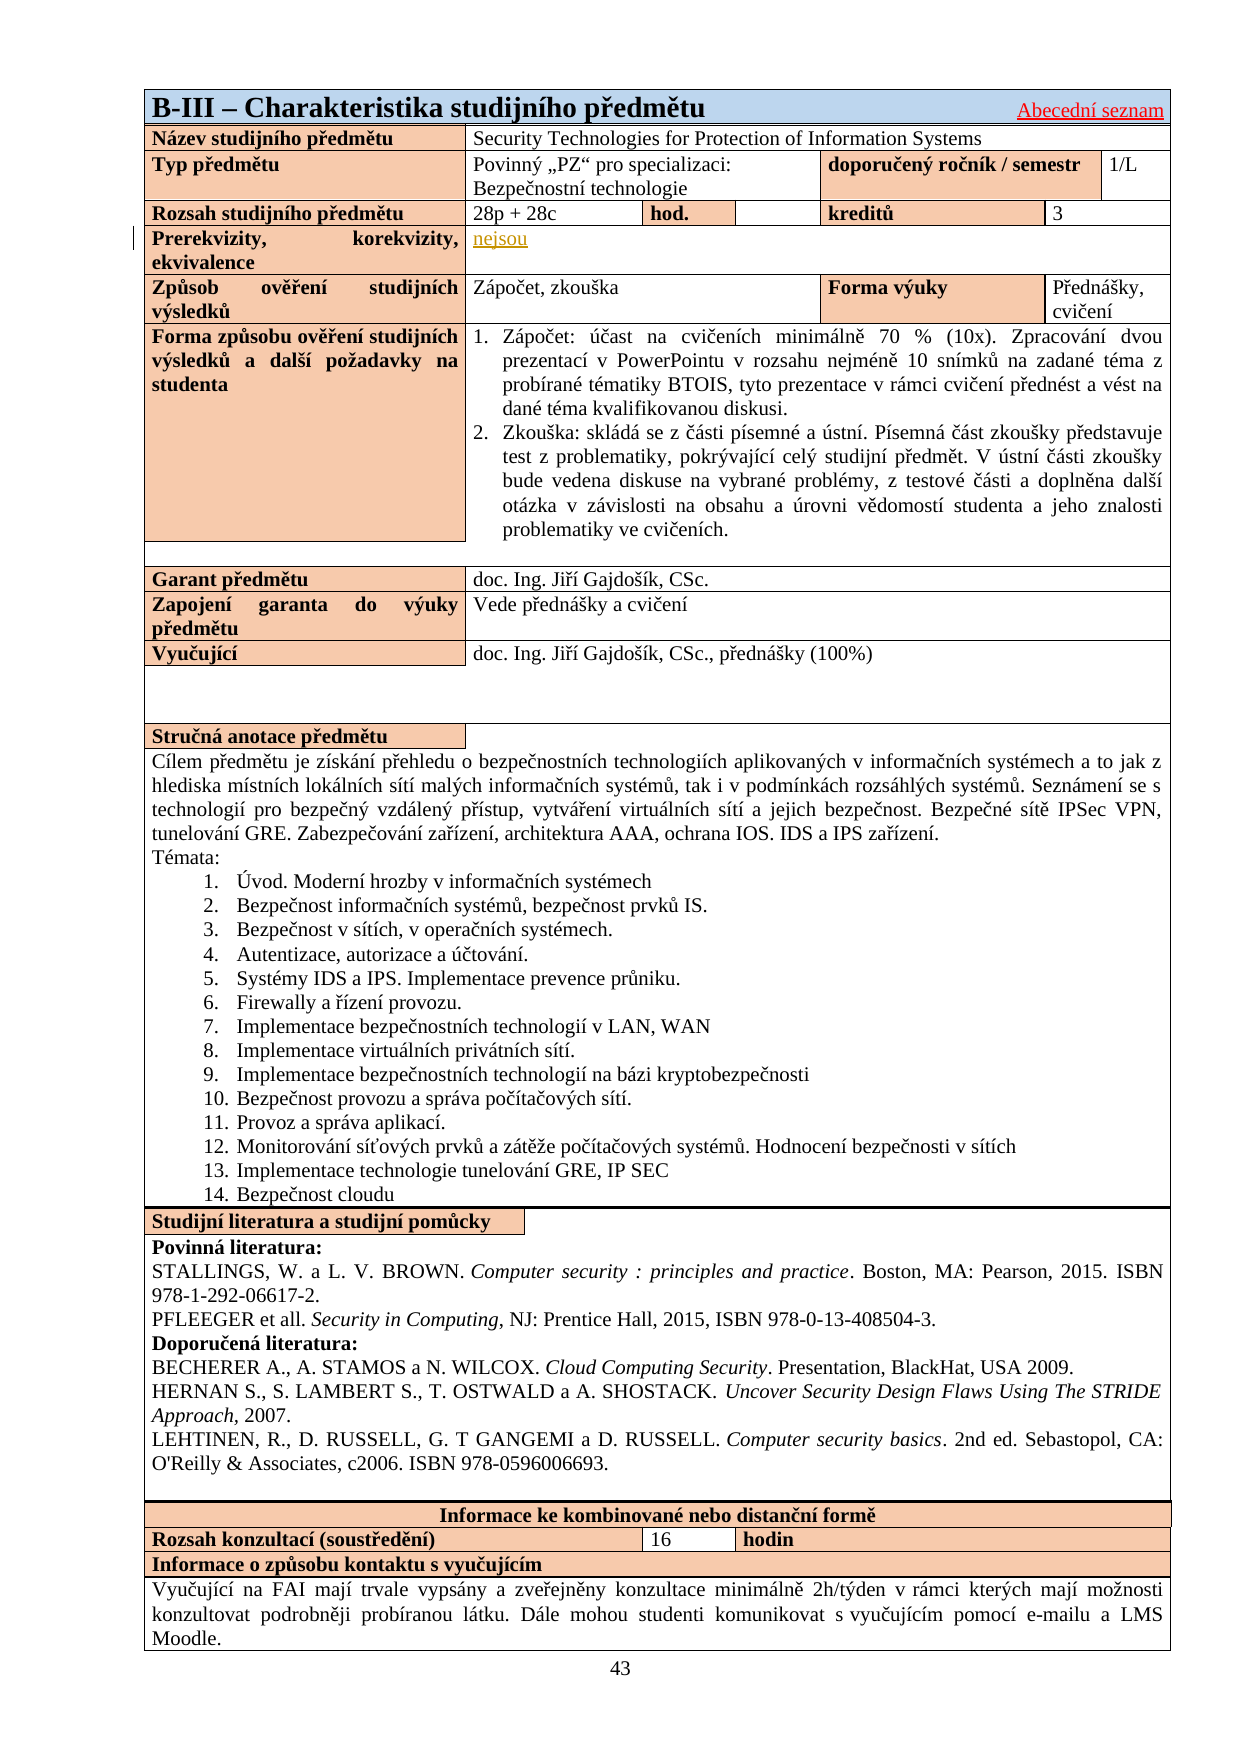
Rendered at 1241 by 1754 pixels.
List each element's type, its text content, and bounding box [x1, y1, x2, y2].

table_cell Informace ke kombinované nebo distanční formě [145, 1503, 1171, 1527]
table_cell hod. [643, 201, 735, 225]
table_cell Povinný „PZ“ pro specializaci: Bezpečnostní technologie [466, 151, 820, 199]
table_cell 16 [643, 1528, 735, 1551]
table_cell Informace o způsobu kontaktu s vyučujícím [145, 1552, 1170, 1576]
table_cell Zápočet: účast na cvičeních minimálně 70 % (10x). Zpracování dvou prezentací v PowerPointu v rozsahu nejméně 10 snímků na zadané téma z probírané tématiky BTOIS, tyto prezentace v rámci cvičení přednést a vést na dané téma kvalifikovanou diskusi. Zkouška: skládá se z části písemné a ústní. Písemná část zkoušky představuje test z problematiky, pokrývající celý studijní předmět. V ústní části zkoušky bude vedena diskuse na vybrané problémy, z testové části a doplněna další otázka v závislosti na obsahu a úrovni vědomostí studenta a jeho znalosti problematiky ve cvičeních. [466, 324, 1170, 541]
table_cell 28p + 28c [466, 201, 642, 225]
table_cell [525, 1209, 1170, 1234]
table_cell Prerekvizity, korekvizity, ekvivalence [145, 226, 465, 274]
table_cell Rozsah konzultací (soustředění) [145, 1528, 642, 1551]
table_cell Forma způsobu ověření studijních výsledků a další požadavky na studenta [145, 324, 465, 541]
table_cell Forma výuky [821, 275, 1044, 323]
table_cell [736, 201, 820, 225]
table_cell Vyučující [145, 641, 465, 665]
table_cell doc. Ing. Jiří Gajdošík, CSc., přednášky (100%) [466, 641, 1170, 665]
table_header B-III – Charakteristika studijního předmětu [145, 90, 1170, 123]
table_cell 3 [1046, 201, 1170, 225]
table_cell Vyučující na FAI mají trvale vypsány a zveřejněny konzultace minimálně 2h/týden v rámci kterých mají možnosti konzultovat podrobněji probíranou látku. Dále mohou studenti komunikovat s vyučujícím pomocí e-mailu a LMS Moodle. [145, 1578, 1170, 1649]
table_cell kreditů [821, 201, 1044, 225]
table_cell Přednášky, cvičení [1046, 275, 1170, 323]
table_cell Cílem předmětu je získání přehledu o bezpečnostních technologiích aplikovaných v informačních systémech a to jak z hlediska místních lokálních sítí malých informačních systémů, tak i v podmínkách rozsáhlých systémů. Seznámení se s technologií pro bezpečný vzdálený přístup, vytváření virtuálních sítí a jejich bezpečnost. Bezpečné sítě IPSec VPN, tunelování GRE. Zabezpečování zařízení, architektura AAA, ochrana IOS. IDS a IPS zařízení. Témata: Úvod. Moderní hrozby v informačních systémech Bezpečnost informačních systémů, bezpečnost prvků IS. Bezpečnost v sítích, v operačních systémech. Autentizace, autorizace a účtování. Systémy IDS a IPS. Implementace prevence průniku. Firewally a řízení provozu. Implementace bezpečnostních technologií v LAN, WAN Implementace virtuálních privátních sítí. Implementace bezpečnostních technologií na bázi kryptobezpečnosti Bezpečnost provozu a správa počítačových sítí. Provoz a správa aplikací. Monitorování síťových prvků a zátěže počítačových systémů. Hodnocení bezpečnosti v sítích Implementace technologie tunelování GRE, IP SEC Bezpečnost cloudu [145, 748, 1170, 1206]
table_cell 1/L [1102, 151, 1170, 199]
table_cell [145, 541, 1170, 566]
table_cell Garant předmětu [145, 567, 465, 591]
table_cell Vede přednášky a cvičení [466, 592, 1170, 640]
table_cell [145, 665, 1170, 723]
table_cell Způsob ověření studijních výsledků [145, 275, 465, 323]
table_cell Zapojení garanta do výuky předmětu [145, 592, 465, 640]
table_cell Studijní literatura a studijní pomůcky [145, 1209, 524, 1234]
table_cell Název studijního předmětu [145, 126, 465, 150]
table_cell [466, 724, 1170, 748]
table_cell [466, 226, 1170, 274]
table_cell Povinná literatura: STALLINGS, W. a L. V. BROWN. Computer security : principles and practice. Boston, MA: Pearson, 2015. ISBN 978-1-292-06617-2. PFLEEGER et all. Security in Computing, NJ: Prentice Hall, 2015, ISBN 978-0-13-408504-3. Doporučená literatura: BECHERER A., A. STAMOS a N. WILCOX. Cloud Computing Security. Presentation, BlackHat, USA 2009. HERNAN S., S. LAMBERT S., T. OSTWALD a A. SHOSTACK. Uncover Security Design Flaws Using The STRIDE Approach, 2007. LEHTINEN, R., D. RUSSELL, G. T GANGEMI a D. RUSSELL. Computer security basics. 2nd ed. Sebastopol, CA: O'Reilly & Associates, c2006. ISBN 978-0596006693. [145, 1234, 1170, 1499]
table_cell Zápočet, zkouška [466, 275, 820, 323]
table_cell doc. Ing. Jiří Gajdošík, CSc. [466, 567, 1170, 591]
table_cell Stručná anotace předmětu [145, 724, 465, 748]
table_cell doporučený ročník / semestr [821, 151, 1101, 199]
table_cell Security Technologies for Protection of Information Systems [466, 126, 1170, 150]
table_cell Rozsah studijního předmětu [145, 201, 465, 225]
table_cell hodin [736, 1528, 1170, 1551]
table_cell Typ předmětu [145, 151, 465, 199]
